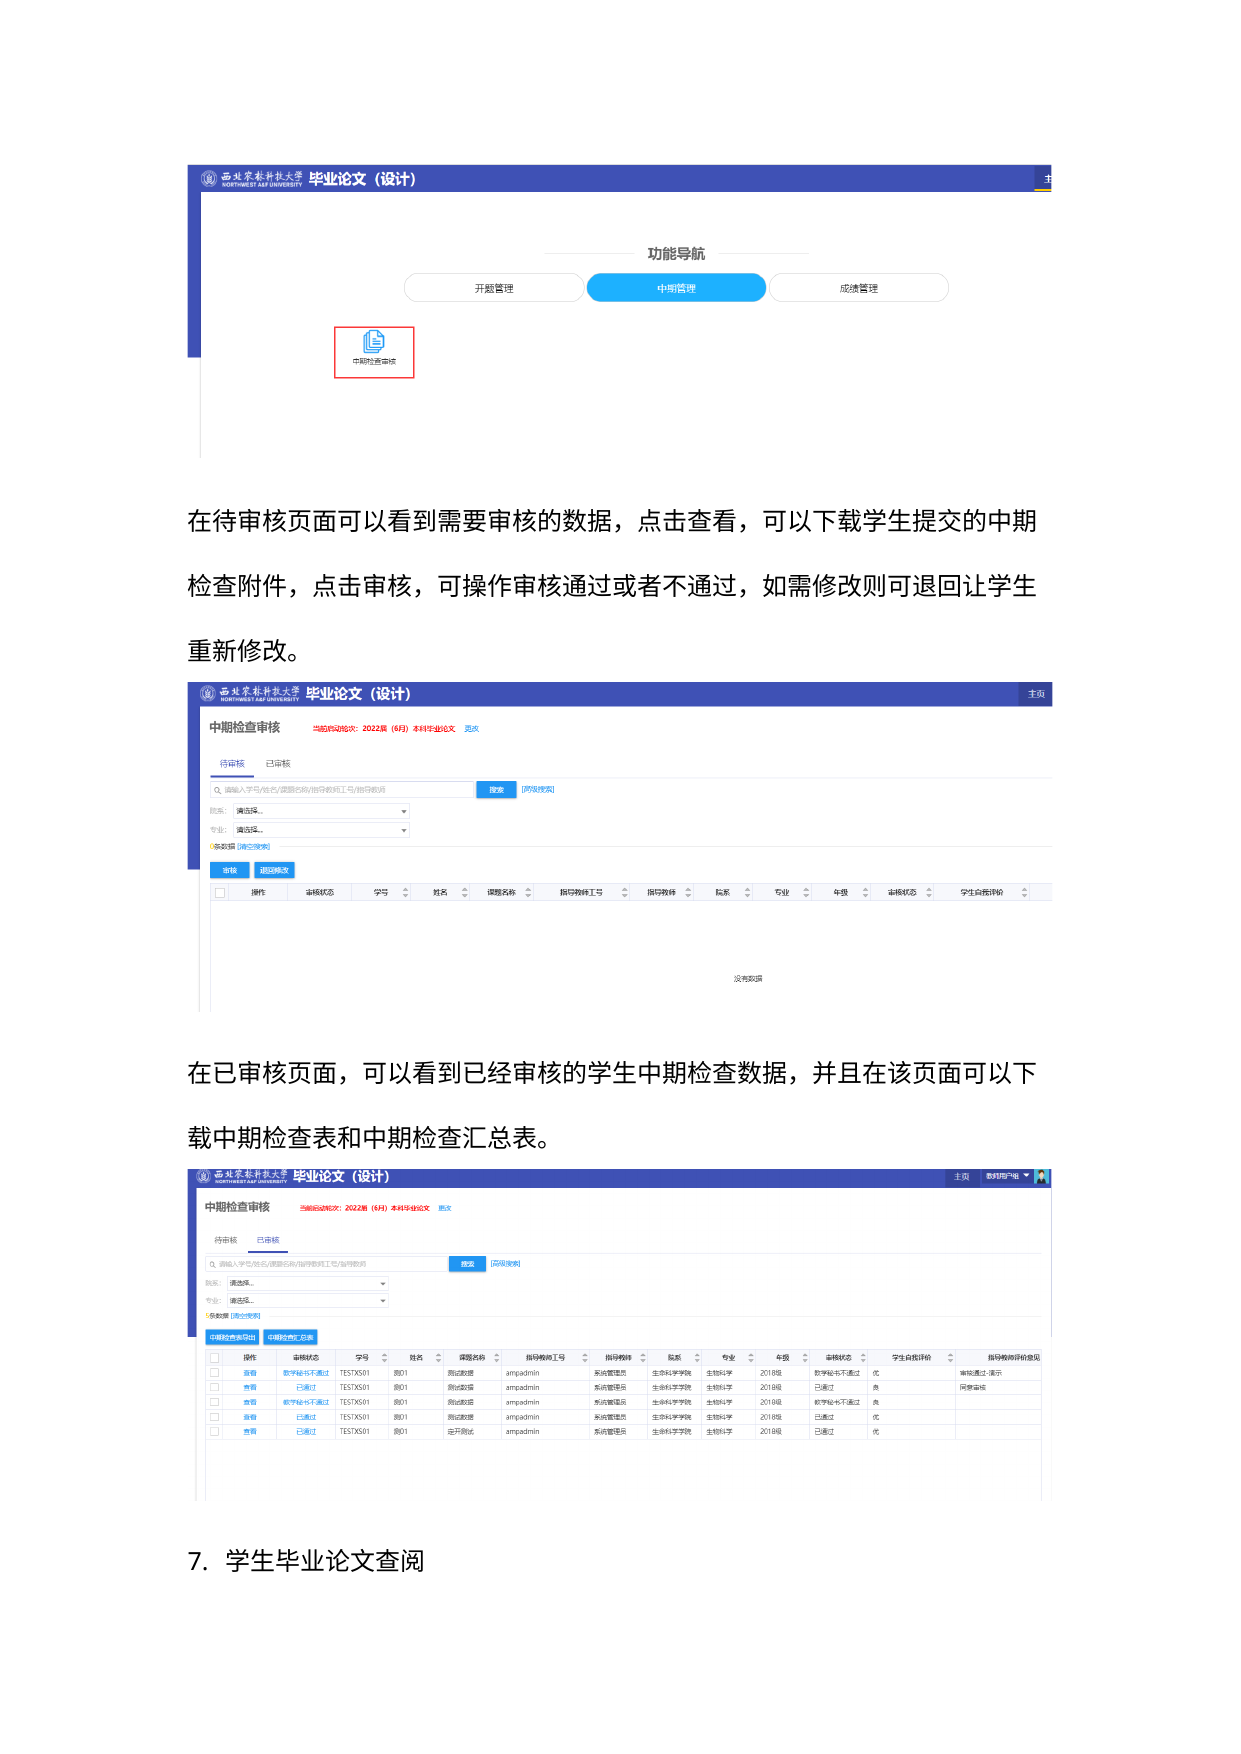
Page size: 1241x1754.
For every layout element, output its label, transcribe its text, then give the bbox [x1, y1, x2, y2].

list 在已审核页面，可以看到已经审核的学生中期检查数据，并且在该页面可以下载中期检查表和中期检查汇总表。 [187, 1039, 1053, 1169]
list 学生毕业论文查阅 [187, 1527, 1053, 1592]
picture [187, 682, 1053, 1012]
picture [187, 1169, 1052, 1501]
picture [187, 162, 1052, 458]
list 在待审核页面可以看到需要审核的数据，点击查看，可以下载学生提交的中期检查附件，点击审核，可操作审核通过或者不通过，如需修改则可退回让学生重新修改。 [187, 487, 1053, 682]
